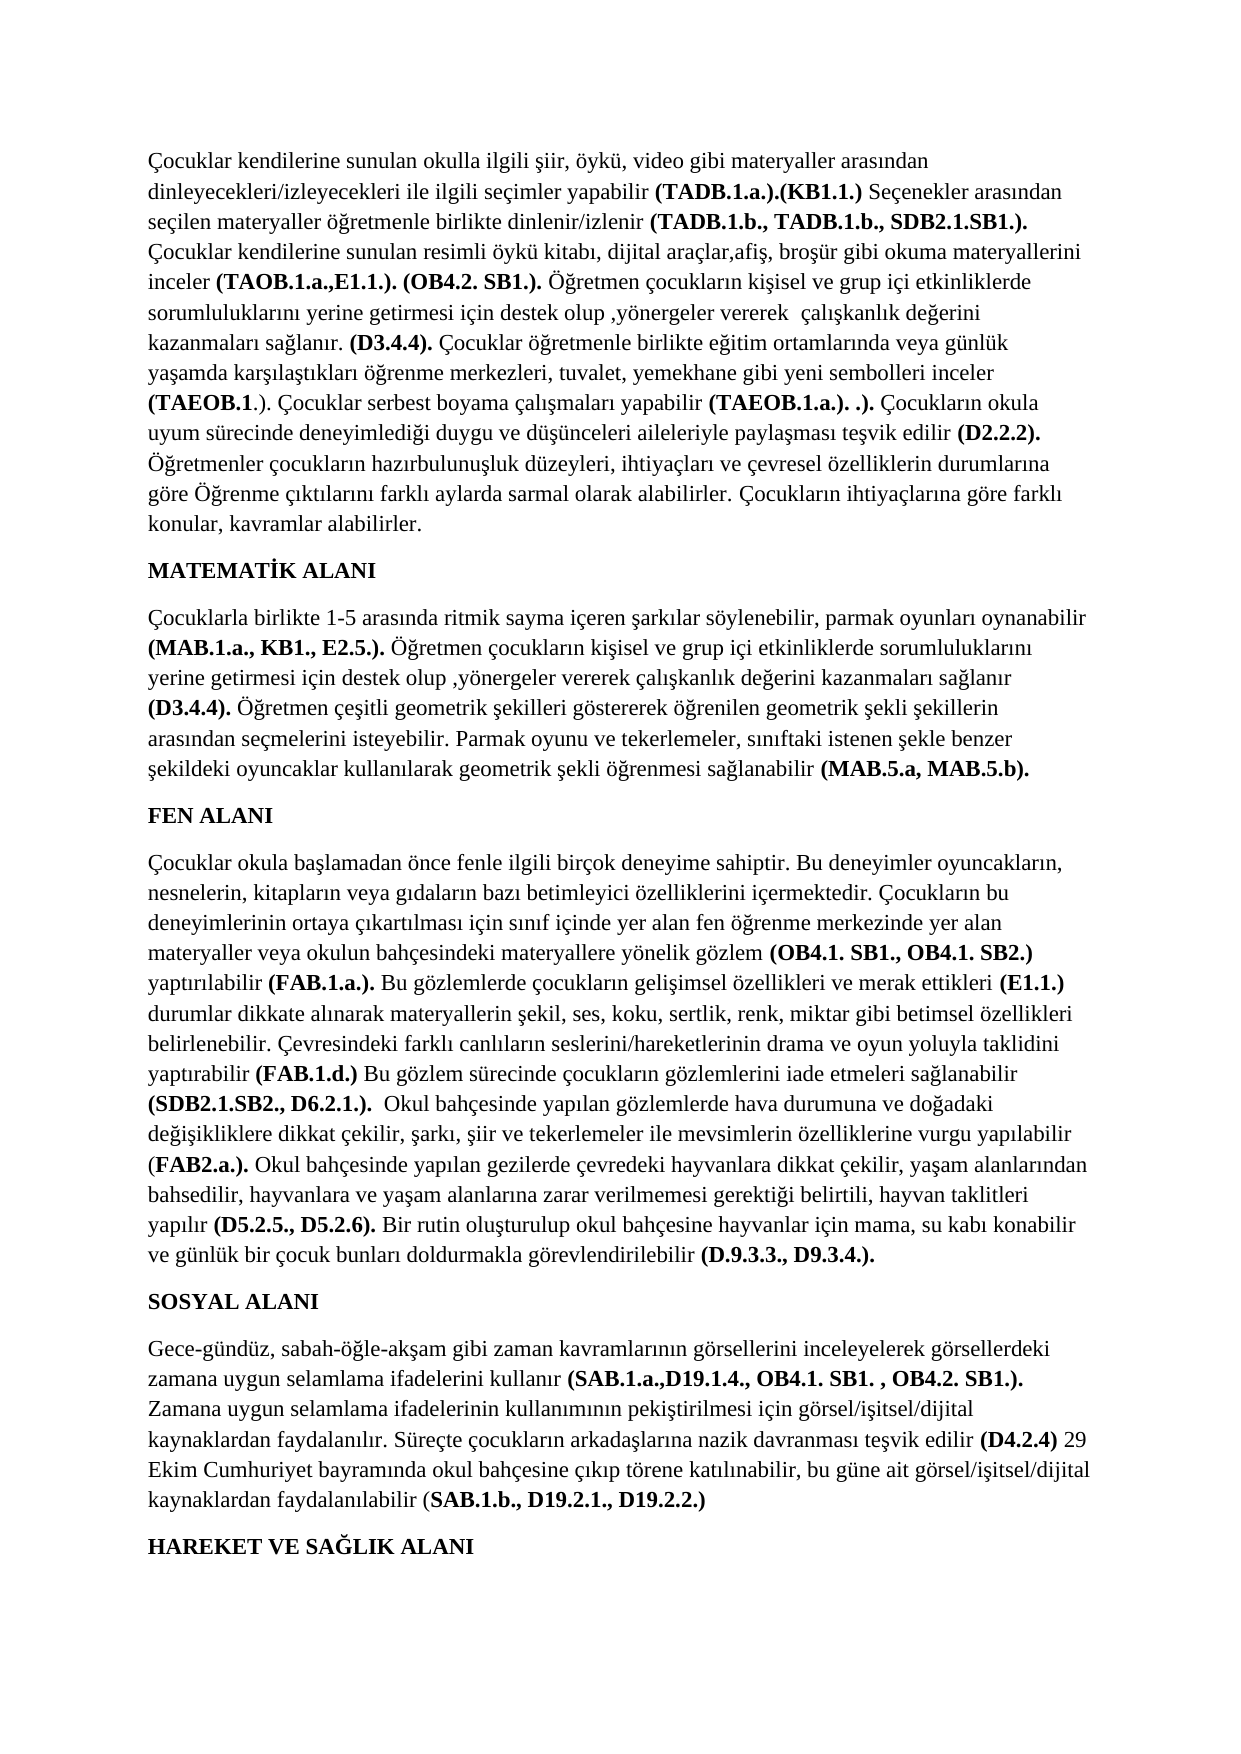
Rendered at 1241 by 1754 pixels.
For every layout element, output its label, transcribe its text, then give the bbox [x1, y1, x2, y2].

text HAREKET VE SAĞLIK ALANI [148, 1533, 1093, 1559]
text Çocuklar kendilerine sunulan okulla ilgili şiir, öykü, video gibi materyaller arasından dinleyecekleri/izleyecekleri ile ilgili seçimler yapabilir (TADB.1.a.).(KB1.1.) Seçenekler arasından seçilen materyaller öğretmenle birlikte dinlenir/izlenir (TADB.1.b., TADB.1.b., SDB2.1.SB1.). Çocuklar kendilerine sunulan resimli öykü kitabı, dijital araçlar,afiş, broşür gibi okuma materyallerini inceler (TAOB.1.a.,E1.1.). (OB4.2. SB1.). Öğretmen çocukların kişisel ve grup içi etkinliklerde sorumluluklarını yerine getirmesi için destek olup ,yönergeler vererek çalışkanlık değerini kazanmaları sağlanır. (D3.4.4). Çocuklar öğretmenle birlikte eğitim ortamlarında veya günlük yaşamda karşılaştıkları öğrenme merkezleri, tuvalet, yemekhane gibi yeni sembolleri inceler (TAEOB.1.). Çocuklar serbest boyama çalışmaları yapabilir (TAEOB.1.a.). .). Çocukların okula uyum sürecinde deneyimlediği duygu ve düşünceleri aileleriyle paylaşması teşvik edilir (D2.2.2). Öğretmenler çocukların hazırbulunuşluk düzeyleri, ihtiyaçları ve çevresel özelliklerin durumlarına göre Öğrenme çıktılarını farklı aylarda sarmal olarak alabilirler. Çocukların ihtiyaçlarına göre farklı konular, kavramlar alabilirler. [148, 148, 1093, 536]
text Gece-gündüz, sabah-öğle-akşam gibi zaman kavramlarının görsellerini inceleyelerek görsellerdeki zamana uygun selamlama ifadelerini kullanır (SAB.1.a.,D19.1.4., OB4.1. SB1. , OB4.2. SB1.). Zamana uygun selamlama ifadelerinin kullanımının pekiştirilmesi için görsel/işitsel/dijital kaynaklardan faydalanılır. Süreçte çocukların arkadaşlarına nazik davranması teşvik edilir (D4.2.4) 29 Ekim Cumhuriyet bayramında okul bahçesine çıkıp törene katılınabilir, bu güne ait görsel/işitsel/dijital kaynaklardan faydalanılabilir (SAB.1.b., D19.2.1., D19.2.2.) [148, 1335, 1093, 1512]
text MATEMATİK ALANI [148, 557, 1093, 583]
text FEN ALANI [148, 802, 1093, 828]
text Çocuklarla birlikte 1-5 arasında ritmik sayma içeren şarkılar söylenebilir, parmak oyunları oynanabilir (MAB.1.a., KB1., E2.5.). Öğretmen çocukların kişisel ve grup içi etkinliklerde sorumluluklarını yerine getirmesi için destek olup ,yönergeler vererek çalışkanlık değerini kazanmaları sağlanır (D3.4.4). Öğretmen çeşitli geometrik şekilleri göstererek öğrenilen geometrik şekli şekillerin arasından seçmelerini isteyebilir. Parmak oyunu ve tekerlemeler, sınıftaki istenen şekle benzer şekildeki oyuncaklar kullanılarak geometrik şekli öğrenmesi sağlanabilir (MAB.5.a, MAB.5.b). [148, 604, 1093, 781]
text Çocuklar okula başlamadan önce fenle ilgili birçok deneyime sahiptir. Bu deneyimler oyuncakların, nesnelerin, kitapların veya gıdaların bazı betimleyici özelliklerini içermektedir. Çocukların bu deneyimlerinin ortaya çıkartılması için sınıf içinde yer alan fen öğrenme merkezinde yer alan materyaller veya okulun bahçesindeki materyallere yönelik gözlem (OB4.1. SB1., OB4.1. SB2.) yaptırılabilir (FAB.1.a.). Bu gözlemlerde çocukların gelişimsel özellikleri ve merak ettikleri (E1.1.) durumlar dikkate alınarak materyallerin şekil, ses, koku, sertlik, renk, miktar gibi betimsel özellikleri belirlenebilir. Çevresindeki farklı canlıların seslerini/hareketlerinin drama ve oyun yoluyla taklidini yaptırabilir (FAB.1.d.) Bu gözlem sürecinde çocukların gözlemlerini iade etmeleri sağlanabilir (SDB2.1.SB2., D6.2.1.). Okul bahçesinde yapılan gözlemlerde hava durumuna ve doğadaki değişikliklere dikkat çekilir, şarkı, şiir ve tekerlemeler ile mevsimlerin özelliklerine vurgu yapılabilir (FAB2.a.). Okul bahçesinde yapılan gezilerde çevredeki hayvanlara dikkat çekilir, yaşam alanlarından bahsedilir, hayvanlara ve yaşam alanlarına zarar verilmemesi gerektiği belirtili, hayvan taklitleri yapılır (D5.2.5., D5.2.6). Bir rutin oluşturulup okul bahçesine hayvanlar için mama, su kabı konabilir ve günlük bir çocuk bunları doldurmakla görevlendirilebilir (D.9.3.3., D9.3.4.). [148, 849, 1093, 1268]
text SOSYAL ALANI [148, 1288, 1093, 1314]
